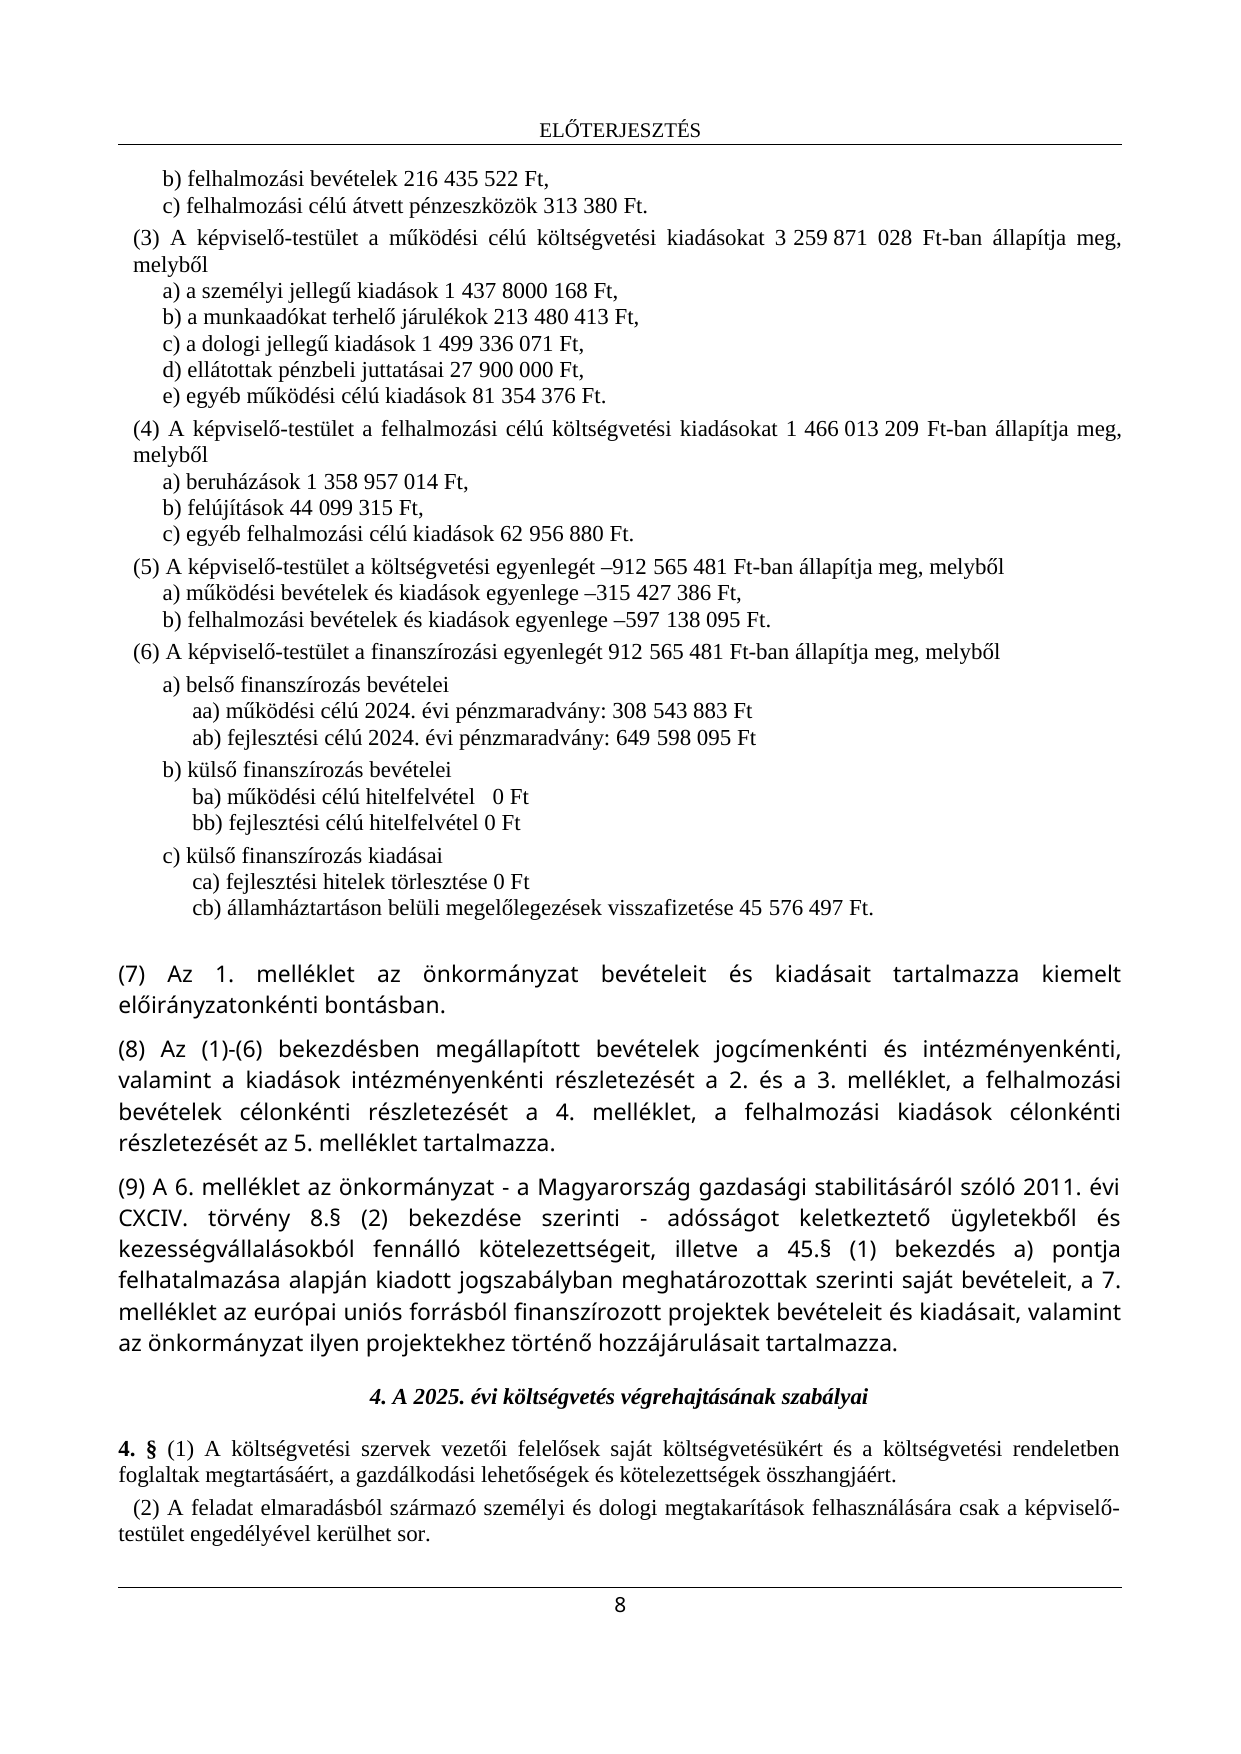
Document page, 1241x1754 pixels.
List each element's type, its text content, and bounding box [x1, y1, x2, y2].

text c) a dologi jellegű kiadások 1 499 336 071 Ft, [162, 330, 1122, 356]
text (4) A képviselő-testület a felhalmozási célú költségvetési kiadásokat 1 466 013 209 Ft-ban állapítja meg, melyből [133, 415, 1122, 468]
text ca) fejlesztési hitelek törlesztése 0 Ft [192, 868, 1122, 894]
text a) belső finanszírozás bevételei [162, 671, 1122, 697]
text b) felújítások 44 099 315 Ft, [162, 494, 1122, 521]
text d) ellátottak pénzbeli juttatásai 27 900 000 Ft, [162, 356, 1122, 382]
text bb) fejlesztési célú hitelfelvétel 0 Ft [192, 809, 1122, 835]
text 4. § (1) A költségvetési szervek vezetői felelősek saját költségvetésükért és a költségvetési rendeletben foglaltak megtartásáért, a gazdálkodási lehetőségek és kötelezettségek összhangjáért. [118, 1434, 1122, 1487]
list b) felhalmozási bevételek 216 435 522 Ft, [162, 165, 1122, 192]
text (7) Az 1. melléklet az önkormányzat bevételeit és kiadásait tartalmazza kiemelt előirányzatonkénti bontásban. [118, 958, 1122, 1021]
text (9) A 6. melléklet az önkormányzat - a Magyarország gazdasági stabilitásáról szóló 2011. évi CXCIV. törvény 8.§ (2) bekezdése szerinti - adósságot keletkeztető ügyletekből és kezességvállalásokból fennálló kötelezettségeit, illetve a 45.§ (1) bekezdés a) pontja felhatalmazása alapján kiadott jogszabályban meghatározottak szerinti saját bevételeit, a 7. melléklet az európai uniós forrásból finanszírozott projektek bevételeit és kiadásait, valamint az önkormányzat ilyen projektekhez történő hozzájárulásait tartalmazza. [118, 1171, 1122, 1358]
text (6) A képviselő-testület a finanszírozási egyenlegét 912 565 481 Ft-ban állapítja meg, melyből [133, 638, 1122, 665]
text ab) fejlesztési célú 2024. évi pénzmaradvány: 649 598 095 Ft [192, 724, 1122, 750]
text cb) államháztartáson belüli megelőlegezések visszafizetése 45 576 497 Ft. [192, 894, 1122, 921]
text 4. A 2025. évi költségvetés végrehajtásának szabályai [118, 1383, 1122, 1409]
text ba) működési célú hitelfelvétel 0 Ft [192, 783, 1122, 809]
text a) beruházások 1 358 957 014 Ft, [162, 468, 1122, 494]
text (8) Az (1)-(6) bekezdésben megállapított bevételek jogcímenkénti és intézményenkénti, valamint a kiadások intézményenkénti részletezését a 2. és a 3. melléklet, a felhalmozási bevételek célonkénti részletezését a 4. melléklet, a felhalmozási kiadások célonkénti részletezését az 5. melléklet tartalmazza. [118, 1033, 1122, 1158]
text a) a személyi jellegű kiadások 1 437 8000 168 Ft, [162, 277, 1122, 303]
text c) felhalmozási célú átvett pénzeszközök 313 380 Ft. [162, 192, 1122, 218]
text b) külső finanszírozás bevételei [162, 756, 1122, 783]
text a) működési bevételek és kiadások egyenlege –315 427 386 Ft, [162, 579, 1122, 606]
text c) egyéb felhalmozási célú kiadások 62 956 880 Ft. [162, 521, 1122, 547]
text (3) A képviselő-testület a működési célú költségvetési kiadásokat 3 259 871 028 Ft-ban állapítja meg, melyből [133, 224, 1122, 277]
text c) külső finanszírozás kiadásai [162, 842, 1122, 868]
text (5) A képviselő-testület a költségvetési egyenlegét –912 565 481 Ft-ban állapítja meg, melyből [133, 553, 1122, 579]
text aa) működési célú 2024. évi pénzmaradvány: 308 543 883 Ft [192, 697, 1122, 724]
text b) a munkaadókat terhelő járulékok 213 480 413 Ft, [162, 303, 1122, 330]
text b) felhalmozási bevételek és kiadások egyenlege –597 138 095 Ft. [162, 606, 1122, 632]
text e) egyéb működési célú kiadások 81 354 376 Ft. [162, 382, 1122, 409]
text (2) A feladat elmaradásból származó személyi és dologi megtakarítások felhasználására csak a képviselő-testület engedélyével kerülhet sor. [118, 1493, 1122, 1546]
